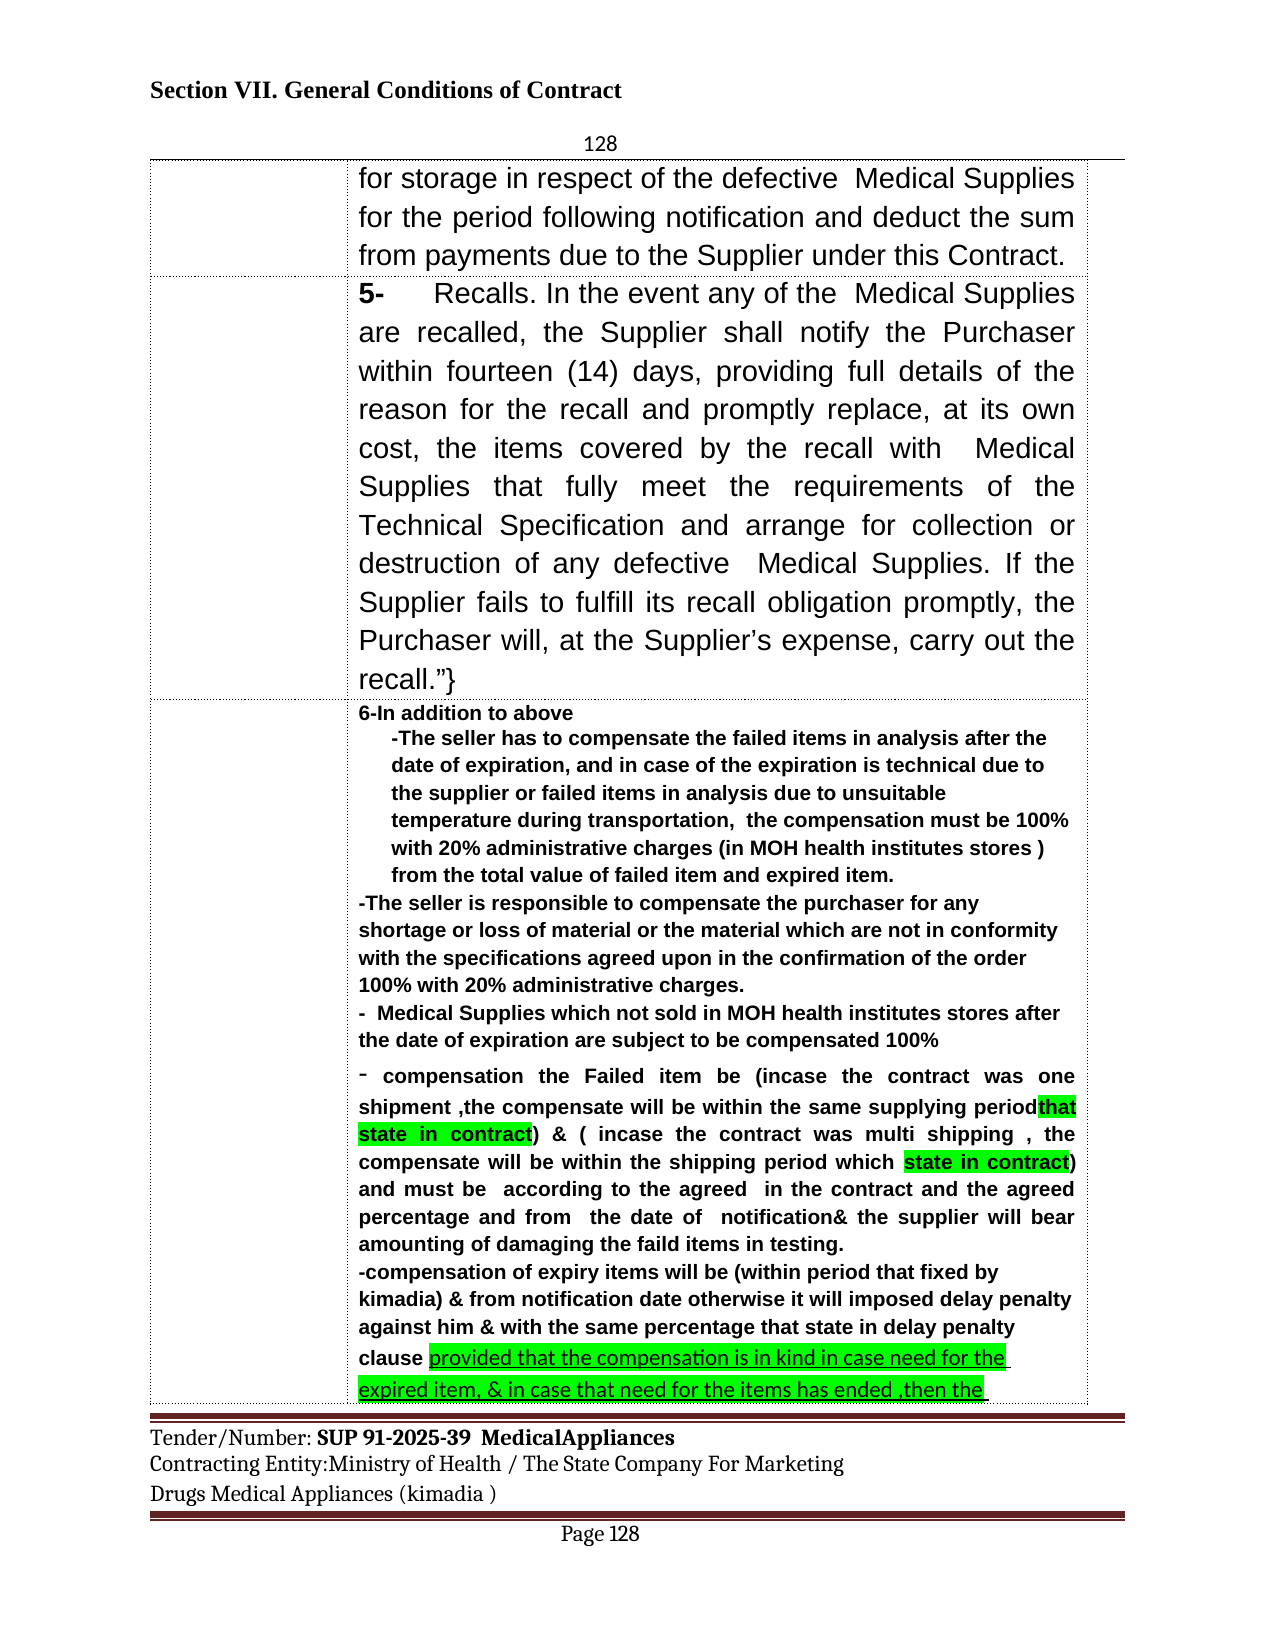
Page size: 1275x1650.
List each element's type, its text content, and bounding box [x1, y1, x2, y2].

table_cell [347, 160, 1088, 276]
table_cell 5- Recalls. In the event any of the Medical Supplies are recalled, the Supplier shall notify the Purchaser within fourteen (14) days, providing full details of the reason for the recall and promptly replace, at its own cost, the items covered by the recall with Medical Supplies that fully meet the requirements of the Technical Specification and arrange for collection or destruction of any defective Medical Supplies. If the Supplier fails to fulfill its recall obligation promptly, the Purchaser will, at the Supplier’s expense, carry out the recall.”} [347, 276, 1088, 699]
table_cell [347, 699, 1088, 1403]
table_cell [150, 276, 347, 699]
table_cell [150, 160, 347, 276]
table_cell [150, 699, 347, 1403]
